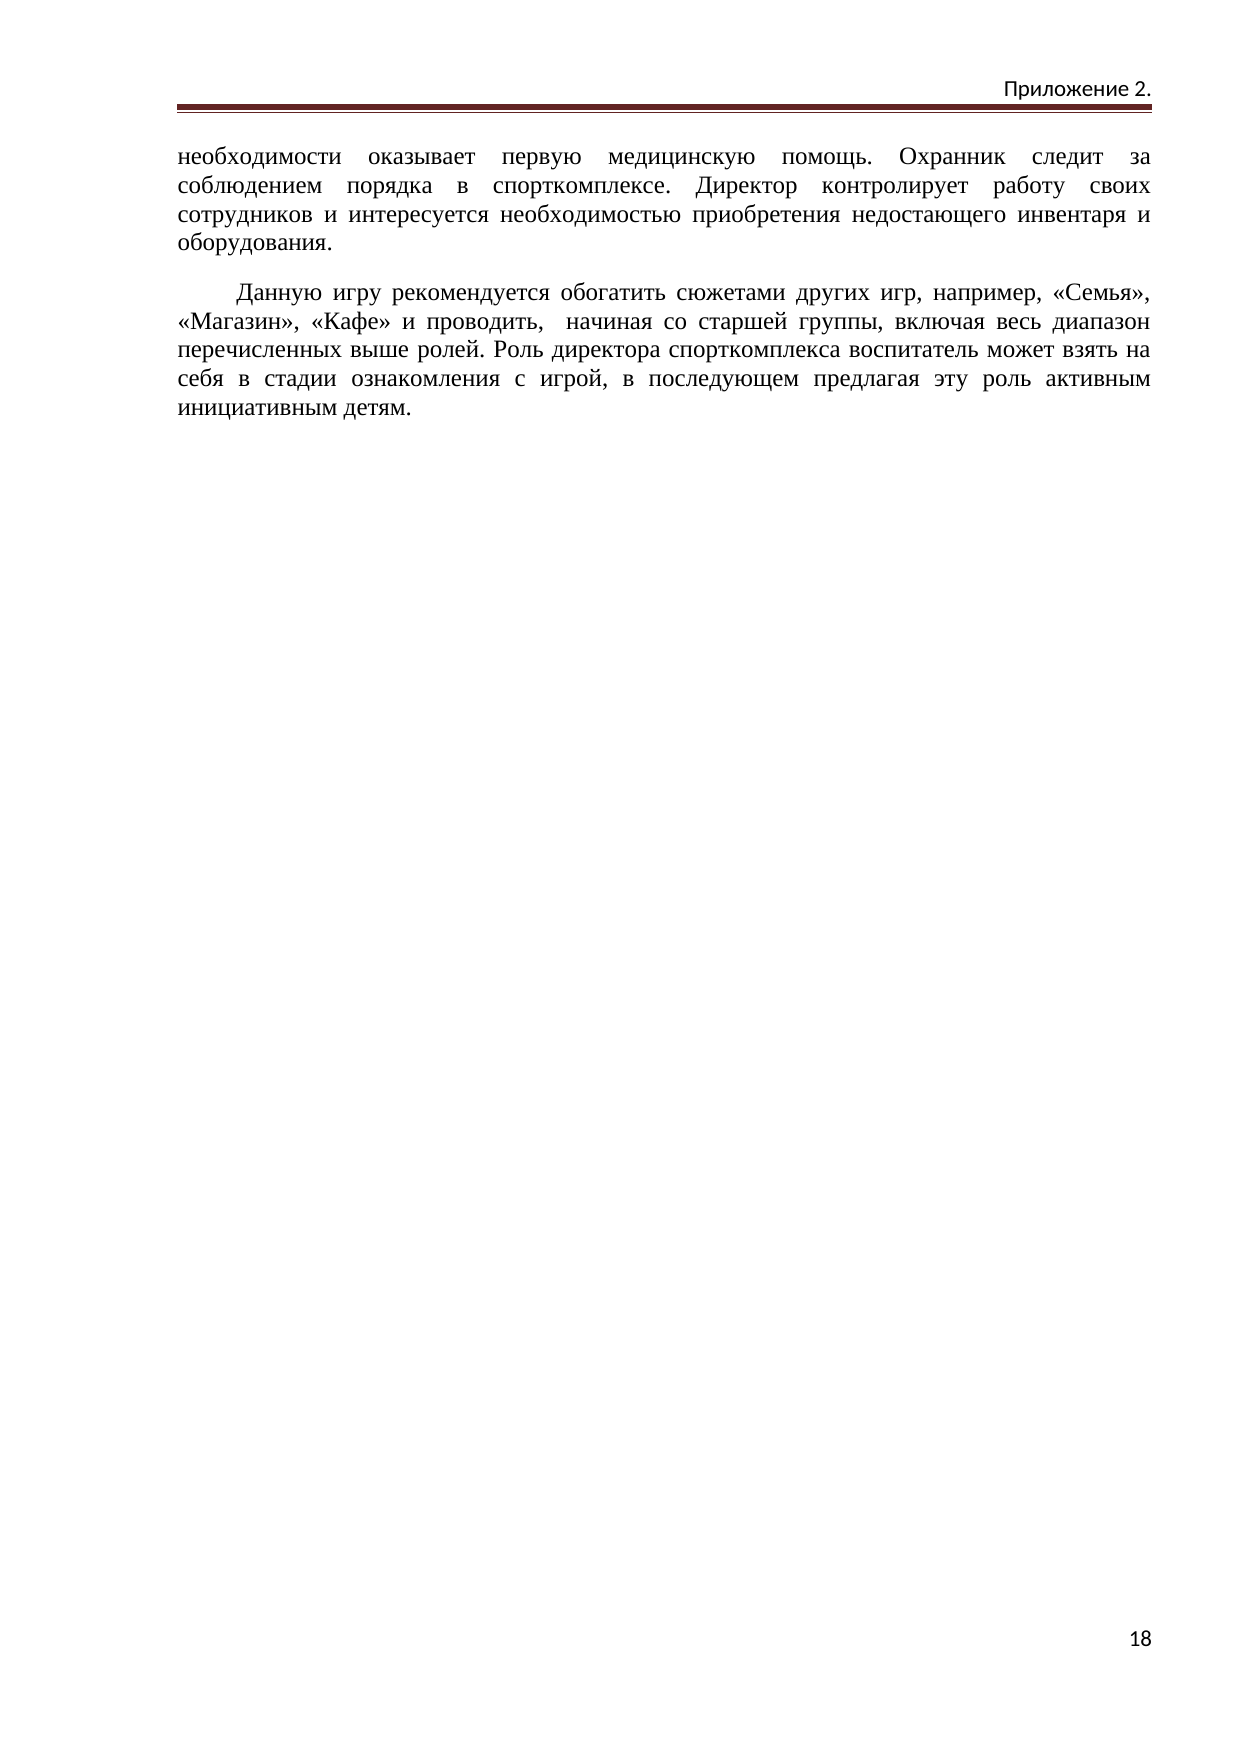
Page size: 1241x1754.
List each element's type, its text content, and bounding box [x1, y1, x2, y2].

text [177, 141, 1152, 256]
text Данную игру рекомендуется обогатить сюжетами других игр, например, «Семья», «Магазин», «Кафе» и проводить, начиная со старшей группы, включая весь диапазон перечисленных выше ролей. Роль директора спорткомплекса воспитатель может взять на себя в стадии ознакомления с игрой, в последующем предлагая эту роль активным инициативным детям. [177, 277, 1152, 421]
